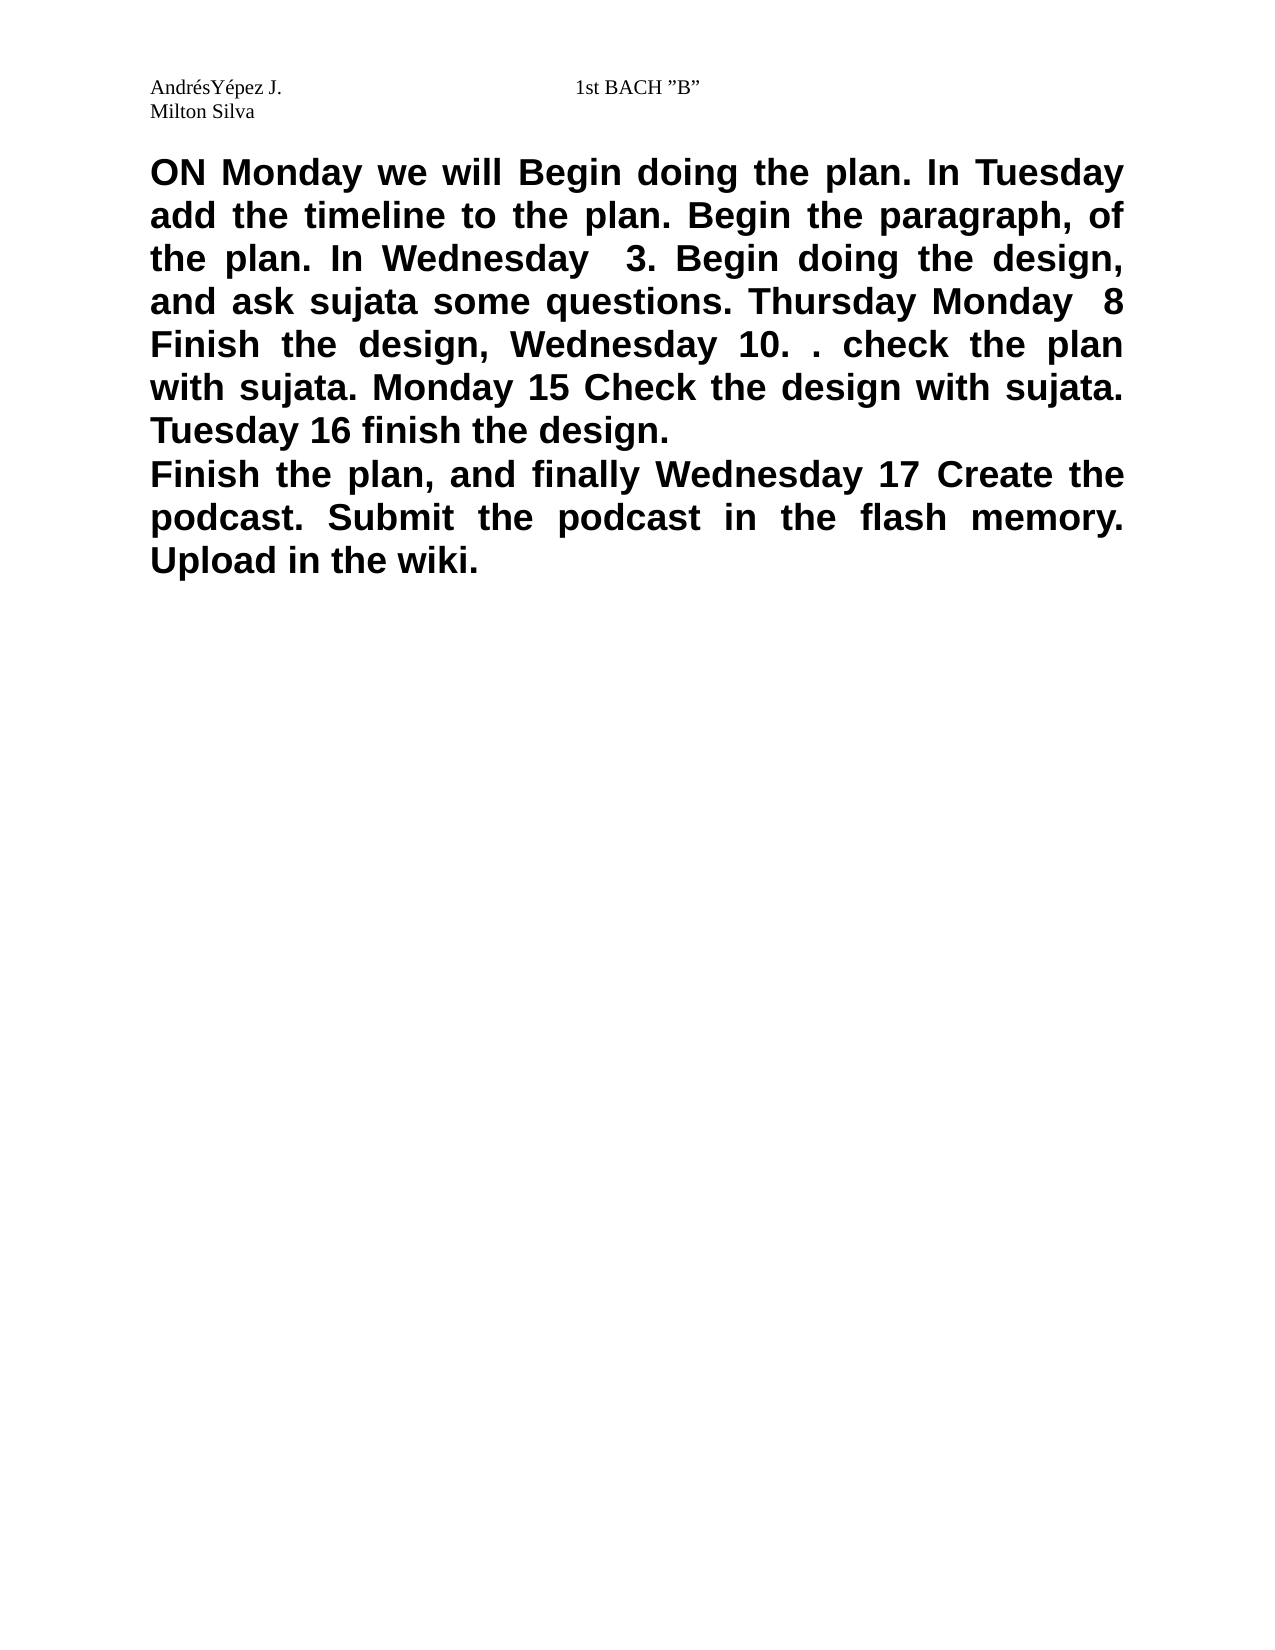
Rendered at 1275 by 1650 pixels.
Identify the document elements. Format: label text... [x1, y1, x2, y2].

text Finish the plan, and finally Wednesday 17 Create the podcast. Submit the podcast in the flash memory. Upload in the wiki. [150, 452, 1125, 581]
text ON Monday we will Begin doing the plan. In Tuesday add the timeline to the plan. Begin the paragraph, of the plan. In Wednesday 3. Begin doing the design, and ask sujata some questions. Thursday Monday 8 Finish the design, Wednesday 10. . check the plan with sujata. Monday 15 Check the design with sujata. Tuesday 16 finish the design. [150, 150, 1125, 452]
